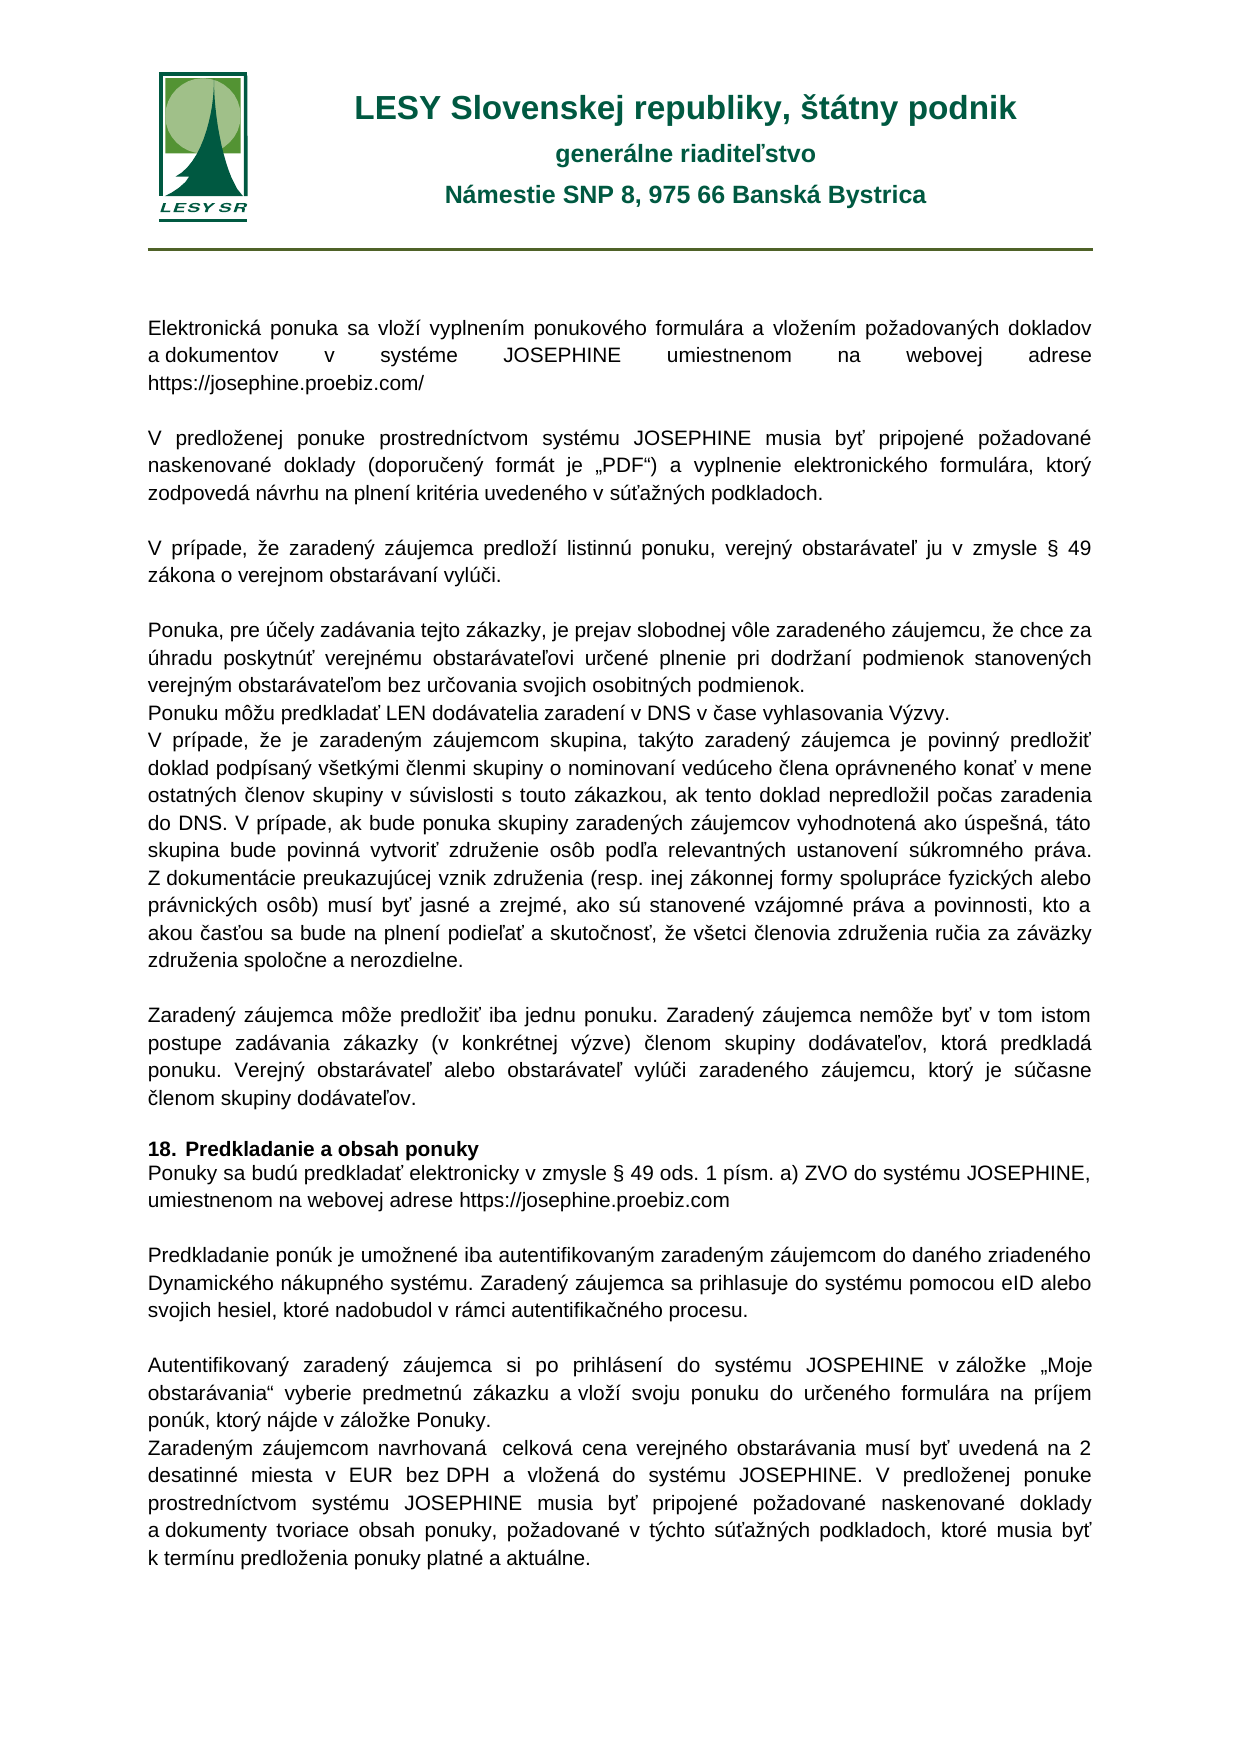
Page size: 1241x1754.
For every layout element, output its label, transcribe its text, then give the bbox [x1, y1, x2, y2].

text Ponuka, pre účely zadávania tejto zákazky, je prejav slobodnej vôle zaradeného záujemcu, že chce za úhradu poskytnúť verejnému obstarávateľovi určené plnenie pri dodržaní podmienok stanovených verejným obstarávateľom bez určovania svojich osobitných podmienok. [148, 618, 1093, 697]
text Zaradený záujemca môže predložiť iba jednu ponuku. Zaradený záujemca nemôže byť v tom istom postupe zadávania zákazky (v konkrétnej výzve) členom skupiny dodávateľov, ktorá predkladá ponuku. Verejný obstarávateľ alebo obstarávateľ vylúči zaradeného záujemcu, ktorý je súčasne členom skupiny dodávateľov. [148, 1003, 1093, 1109]
text Elektronická ponuka sa vloží vyplnením ponukového formulára a vložením požadovaných dokladov a dokumentov v systéme JOSEPHINE umiestnenom na webovej adrese https://josephine.proebiz.com/ [148, 315, 1093, 394]
text Zaradeným záujemcom navrhovaná celková cena verejného obstarávania musí byť uvedená na 2 desatinné miesta v EUR bez DPH a vložená do systému JOSEPHINE. V predloženej ponuke prostredníctvom systému JOSEPHINE musia byť pripojené požadované naskenované doklady a dokumenty tvoriace obsah ponuky, požadované v týchto súťažných podkladoch, ktoré musia byť k termínu predloženia ponuky platné a aktuálne. [148, 1436, 1093, 1570]
text Ponuky sa budú predkladať elektronicky v zmysle § 49 ods. 1 písm. a) ZVO do systému JOSEPHINE, umiestnenom na webovej adrese https://josephine.proebiz.com [148, 1161, 1093, 1212]
text Predkladanie ponúk je umožnené iba autentifikovaným zaradeným záujemcom do daného zriadeného Dynamického nákupného systému. Zaradený záujemca sa prihlasuje do systému pomocou eID alebo svojich hesiel, ktoré nadobudol v rámci autentifikačného procesu. [148, 1243, 1093, 1322]
list Predkladanie a obsah ponuky [148, 1137, 1093, 1161]
text Ponuku môžu predkladať LEN dodávatelia zaradení v DNS v čase vyhlasovania Výzvy. [148, 700, 1093, 724]
text V prípade, že zaradený záujemca predloží listinnú ponuku, verejný obstarávateľ ju v zmysle § 49 zákona o verejnom obstarávaní vylúči. [148, 535, 1093, 587]
text V prípade, že je zaradeným záujemcom skupina, takýto zaradený záujemca je povinný predložiť doklad podpísaný všetkými členmi skupiny o nominovaní vedúceho člena oprávneného konať v mene ostatných členov skupiny v súvislosti s touto zákazkou, ak tento doklad nepredložil počas zaradenia do DNS. V prípade, ak bude ponuka skupiny zaradených záujemcov vyhodnotená ako úspešná, táto skupina bude povinná vytvoriť združenie osôb podľa relevantných ustanovení súkromného práva. Z dokumentácie preukazujúcej vznik združenia (resp. inej zákonnej formy spolupráce fyzických alebo právnických osôb) musí byť jasné a zrejmé, ako sú stanovené vzájomné práva a povinnosti, kto a akou časťou sa bude na plnení podieľať a skutočnosť, že všetci členovia združenia ručia za záväzky združenia spoločne a nerozdielne. [148, 728, 1093, 972]
text Autentifikovaný zaradený záujemca si po prihlásení do systému JOSPEHINE v záložke „Moje obstarávania“ vyberie predmetnú zákazku a vloží svoju ponuku do určeného formulára na príjem ponúk, ktorý nájde v záložke Ponuky. [148, 1353, 1093, 1432]
text V predloženej ponuke prostredníctvom systému JOSEPHINE musia byť pripojené požadované naskenované doklady (doporučený formát je „PDF“) a vyplnenie elektronického formulára, ktorý zodpovedá návrhu na plnení kritéria uvedeného v súťažných podkladoch. [148, 425, 1093, 504]
